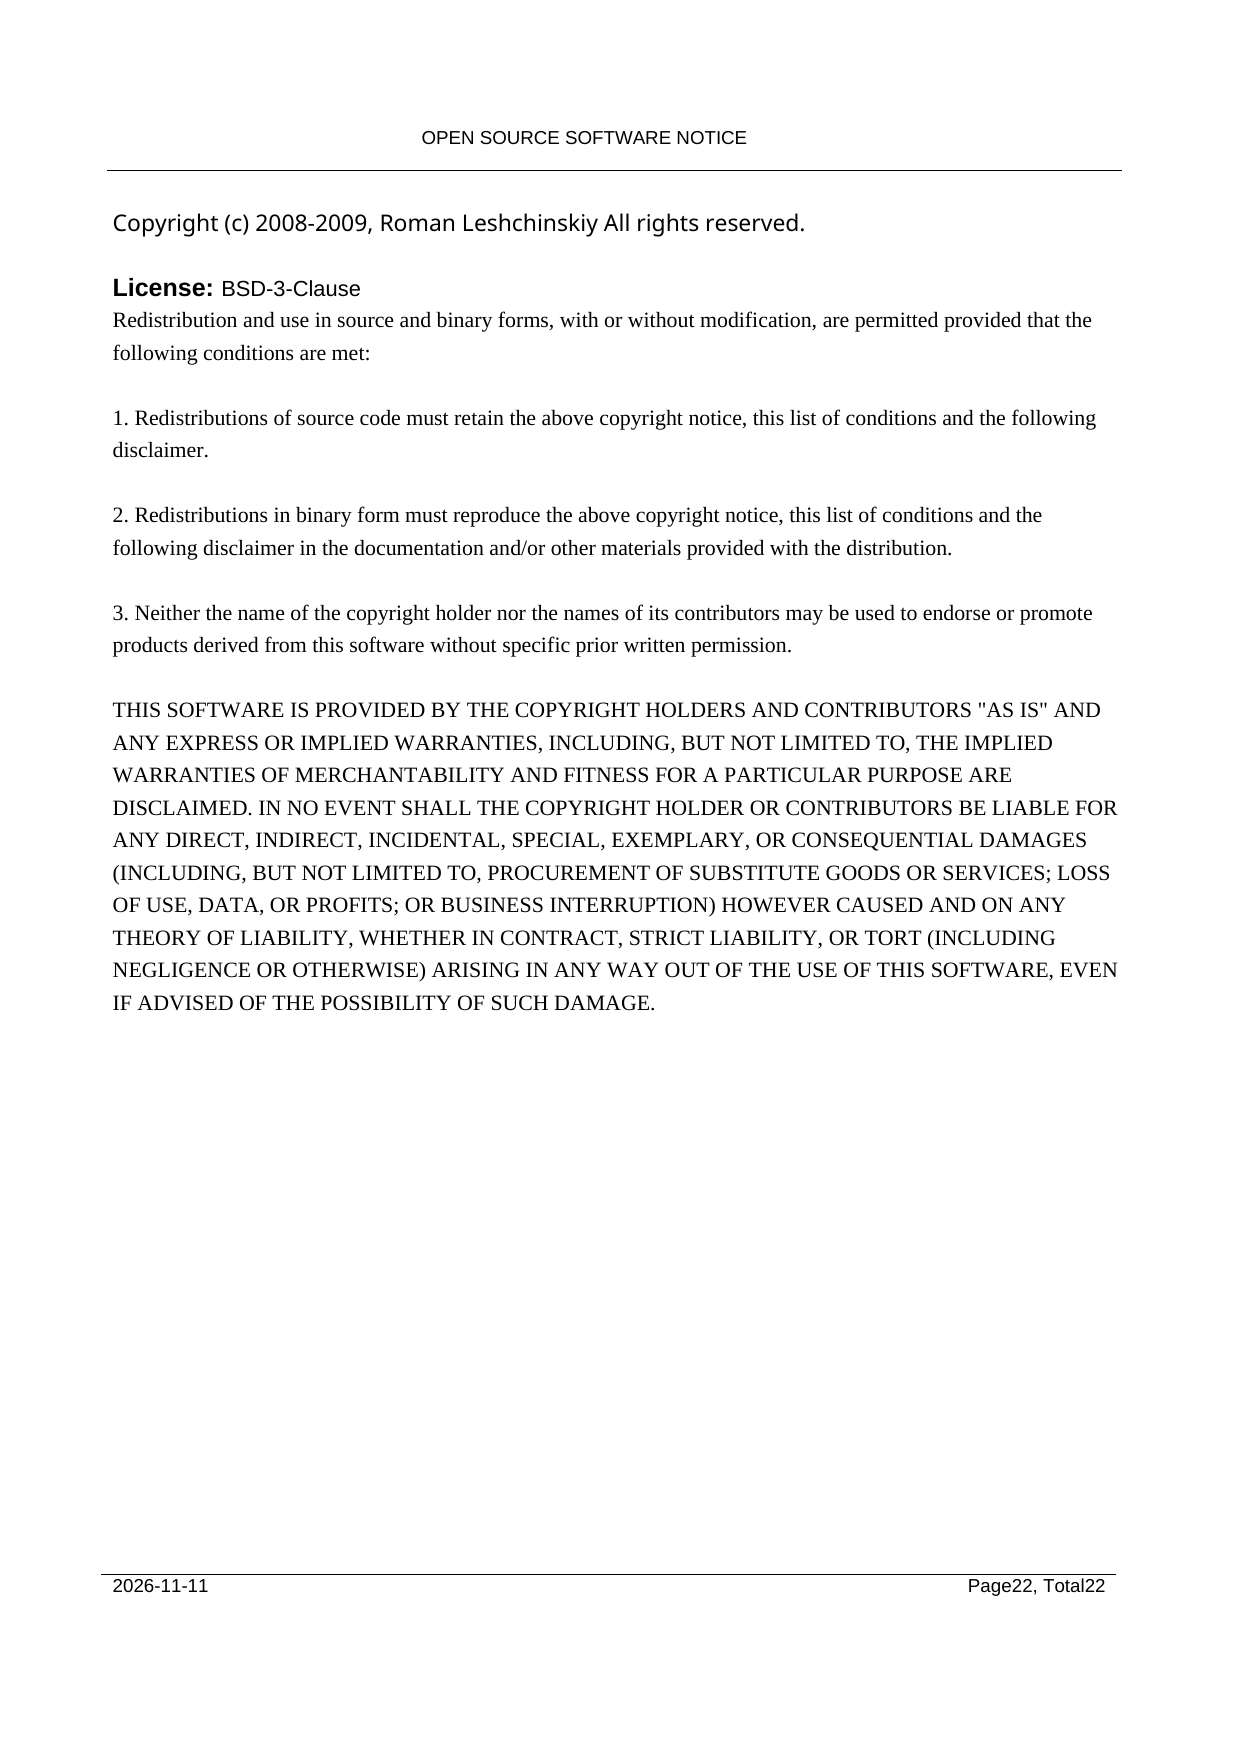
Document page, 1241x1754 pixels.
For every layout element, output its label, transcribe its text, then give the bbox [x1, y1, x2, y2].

text Redistribution and use in source and binary forms, with or without modification, are permitted provided that the following conditions are met: 1. Redistributions of source code must retain the above copyright notice, this list of conditions and the following disclaimer. 2. Redistributions in binary form must reproduce the above copyright notice, this list of conditions and the following disclaimer in the documentation and/or other materials provided with the distribution. 3. Neither the name of the copyright holder nor the names of its contributors may be used to endorse or promote products derived from this software without specific prior written permission. THIS SOFTWARE IS PROVIDED BY THE COPYRIGHT HOLDERS AND CONTRIBUTORS "AS IS" AND ANY EXPRESS OR IMPLIED WARRANTIES, INCLUDING, BUT NOT LIMITED TO, THE IMPLIED WARRANTIES OF MERCHANTABILITY AND FITNESS FOR A PARTICULAR PURPOSE ARE DISCLAIMED. IN NO EVENT SHALL THE COPYRIGHT HOLDER OR CONTRIBUTORS BE LIABLE FOR ANY DIRECT, INDIRECT, INCIDENTAL, SPECIAL, EXEMPLARY, OR CONSEQUENTIAL DAMAGES (INCLUDING, BUT NOT LIMITED TO, PROCUREMENT OF SUBSTITUTE GOODS OR SERVICES; LOSS OF USE, DATA, OR PROFITS; OR BUSINESS INTERRUPTION) HOWEVER CAUSED AND ON ANY THEORY OF LIABILITY, WHETHER IN CONTRACT, STRICT LIABILITY, OR TORT (INCLUDING NEGLIGENCE OR OTHERWISE) ARISING IN ANY WAY OUT OF THE USE OF THIS SOFTWARE, EVEN IF ADVISED OF THE POSSIBILITY OF SUCH DAMAGE. [112, 304, 1128, 1051]
text License: BSD-3-Clause [112, 271, 1128, 304]
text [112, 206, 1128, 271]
